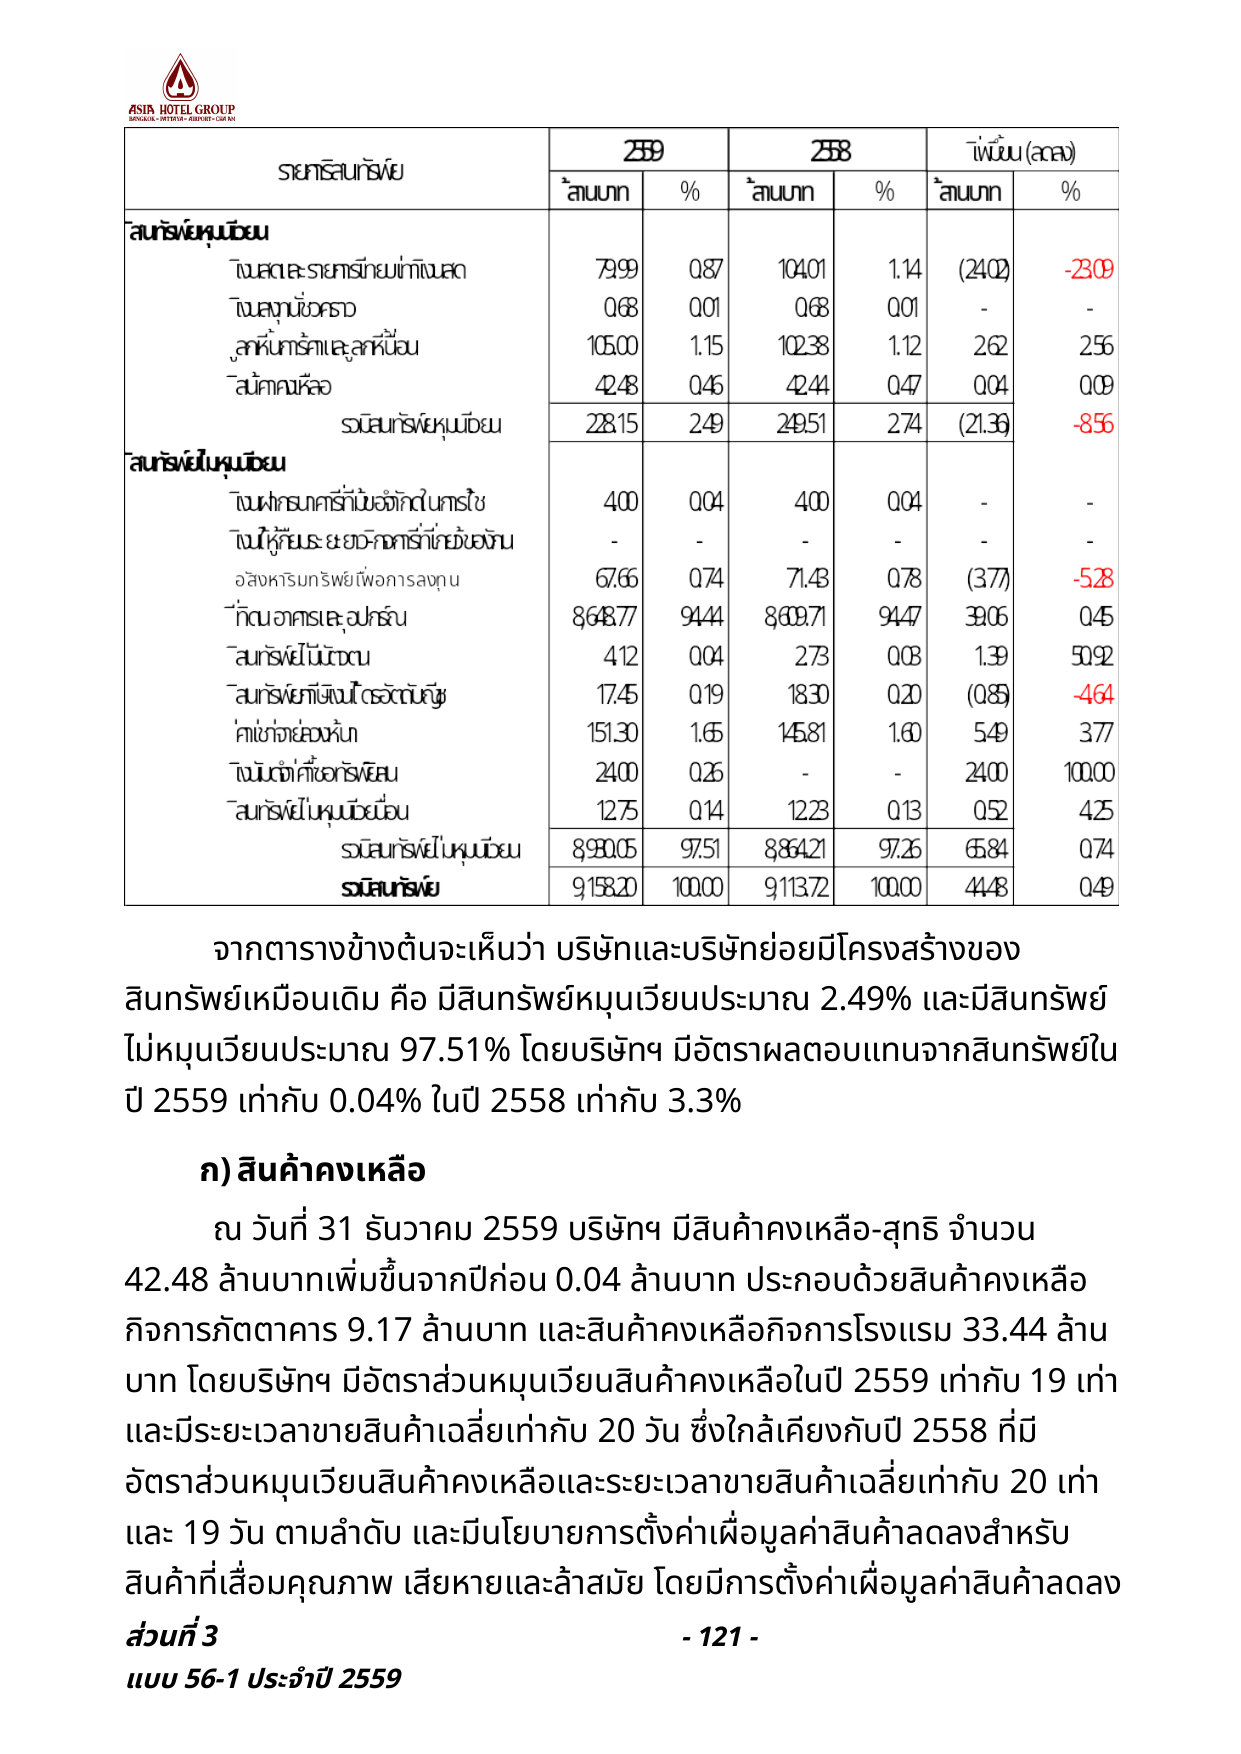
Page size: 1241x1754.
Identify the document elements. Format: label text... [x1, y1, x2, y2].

list สินค้าคงเหลือ [199, 1146, 1122, 1196]
text จากตารางข้างต้นจะเห็นว่า บริษัทและบริษัทย่อยมีโครงสร้างของสินทรัพย์เหมือนเดิม คือ มีสินทรัพย์หมุนเวียนประมาณ 2.49% และมีสินทรัพย์ไม่หมุนเวียนประมาณ 97.51% โดยบริษัทฯ มีอัตราผลตอบแทนจากสินทรัพย์ในปี 2559 เท่ากับ 0.04% ในปี 2558 เท่ากับ 3.3% [124, 925, 1122, 1127]
picture [124, 47, 238, 127]
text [124, 1205, 1122, 1609]
